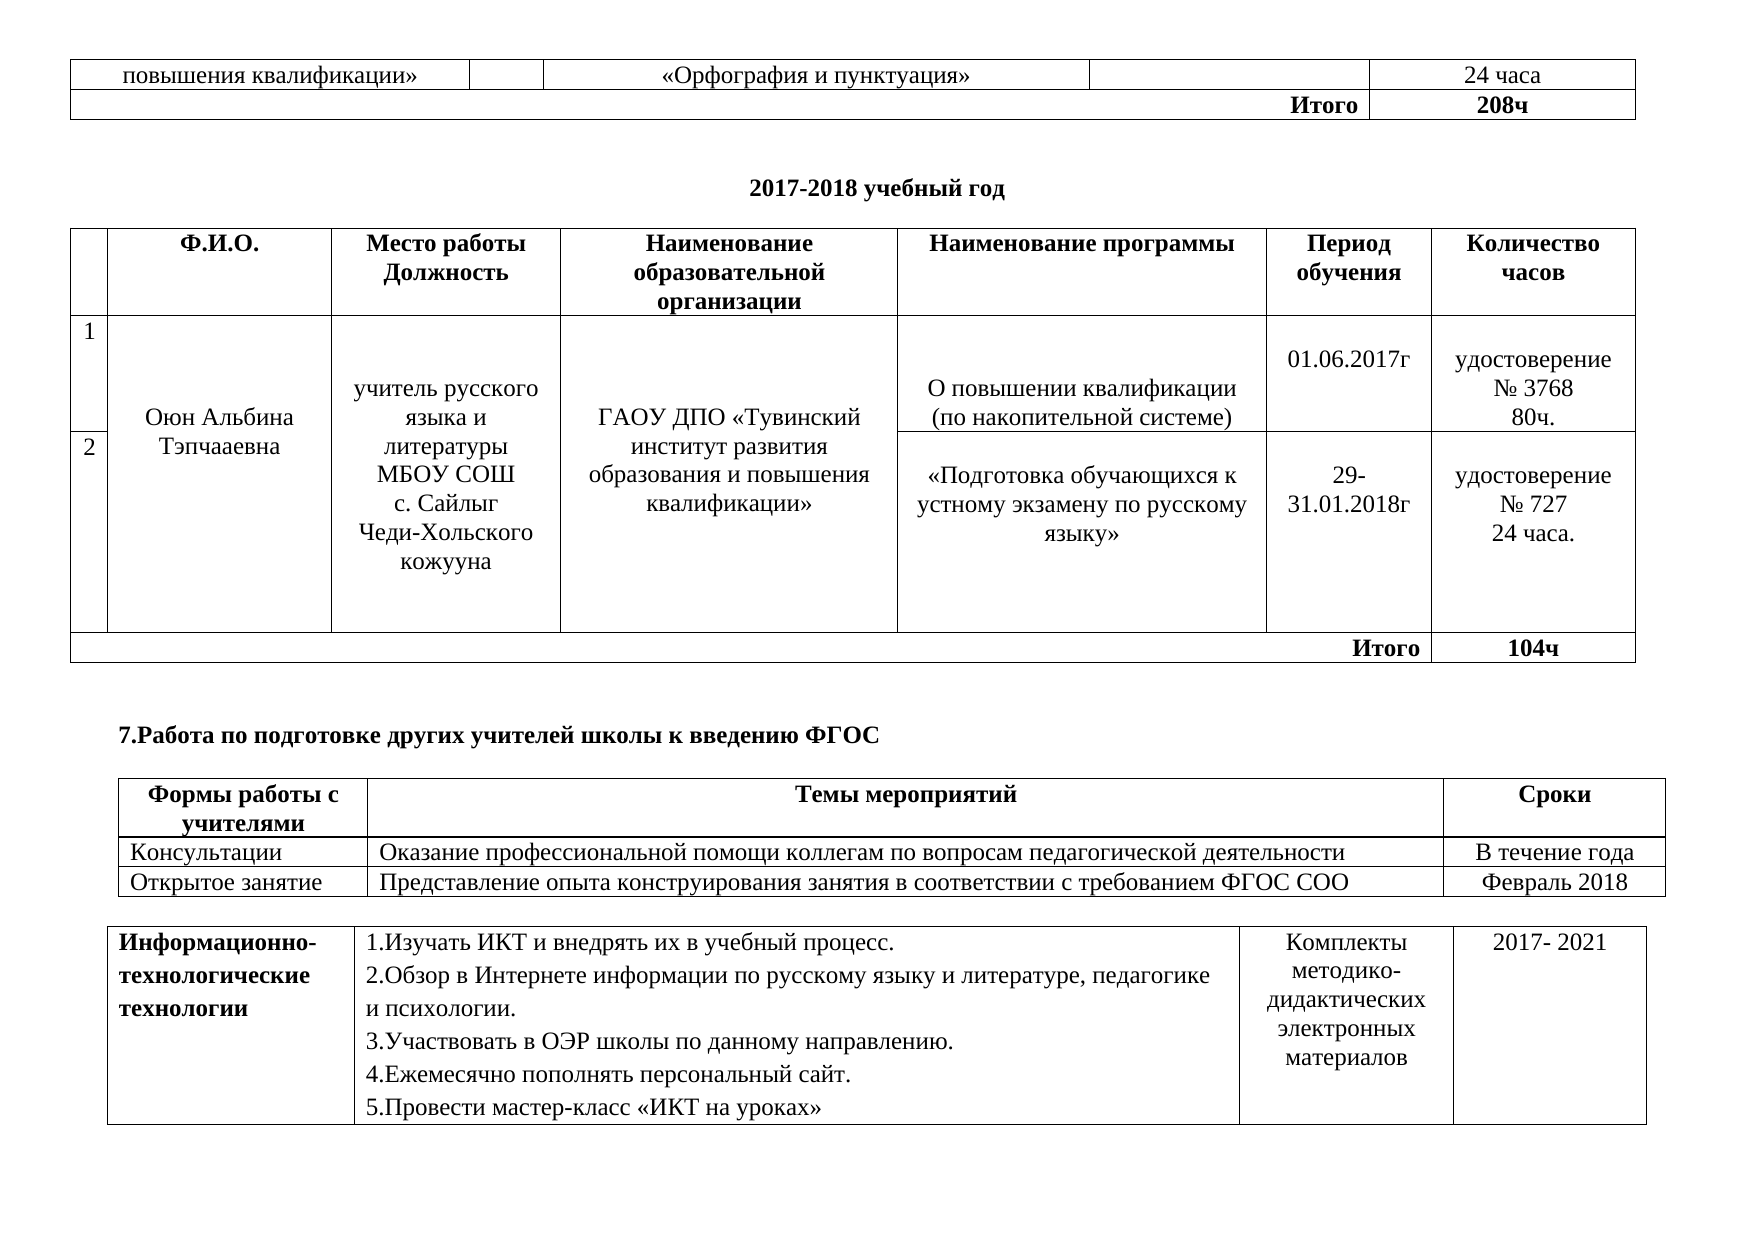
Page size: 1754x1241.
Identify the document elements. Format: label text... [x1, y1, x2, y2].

table_header Темы мероприятий [368, 779, 1443, 836]
table_header Сроки [1444, 779, 1665, 836]
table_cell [1090, 60, 1369, 89]
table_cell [544, 60, 1089, 89]
table_header Место работы Должность [332, 229, 560, 315]
table_header Ф.И.О. [108, 229, 331, 315]
table_cell Консультации [119, 838, 367, 866]
table_cell 4. [470, 60, 543, 89]
table_cell В течение года [1444, 838, 1665, 866]
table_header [108, 927, 354, 1124]
table_cell 104ч [1432, 633, 1635, 662]
table_cell Итого [71, 633, 1431, 662]
table_cell Представление опыта конструирования занятия в соответствии с требованием ФГОС СОО [368, 867, 1443, 896]
table_header Наименование образовательной организации [561, 229, 897, 315]
table_header Наименование программы [898, 229, 1266, 315]
table_header Период обучения [1267, 229, 1431, 315]
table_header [355, 927, 1239, 1124]
table_header Количество часов [1432, 229, 1635, 315]
table_cell ГАОУ ДПО «Тувинский институт развития образования и повышения квалификации» [561, 316, 897, 632]
table_cell 1 [71, 316, 107, 431]
table_cell 29-31.01.2018г [1267, 432, 1431, 632]
table_header Формы работы с учителями [119, 779, 367, 836]
table_cell учитель русского языка и литературы МБОУ СОШ с. Сайлыг Чеди-Хольского кожууна [332, 316, 560, 632]
table_header 2017- 2021 [1454, 927, 1646, 1124]
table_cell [71, 60, 469, 89]
table_cell Оюн Альбина Тэпчааевна [108, 316, 331, 632]
text 2017-2018 учебный год [118, 173, 1636, 202]
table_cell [1370, 60, 1635, 89]
table_cell Оказание профессиональной помощи коллегам по вопросам педагогической деятельности [368, 838, 1443, 866]
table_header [1240, 927, 1453, 1124]
table_cell Февраль 2018 [1444, 867, 1665, 896]
table_cell «Подготовка обучающихся к устному экзамену по русскому языку» [898, 432, 1266, 632]
table_cell 01.06.2017г [1267, 316, 1431, 431]
table_cell Открытое занятие [119, 867, 367, 896]
table_cell удостоверение № 3768 80ч. [1432, 316, 1635, 431]
table_cell 2 [71, 432, 107, 632]
table_cell О повышении квалификации (по накопительной системе) [898, 316, 1266, 431]
table_cell Итого [71, 90, 1369, 119]
table_header [71, 229, 107, 315]
table_cell 208ч [1370, 90, 1635, 119]
text 7.Работа по подготовке других учителей школы к введению ФГОС [118, 720, 1636, 749]
table_cell удостоверение № 727 24 часа. [1432, 432, 1635, 632]
